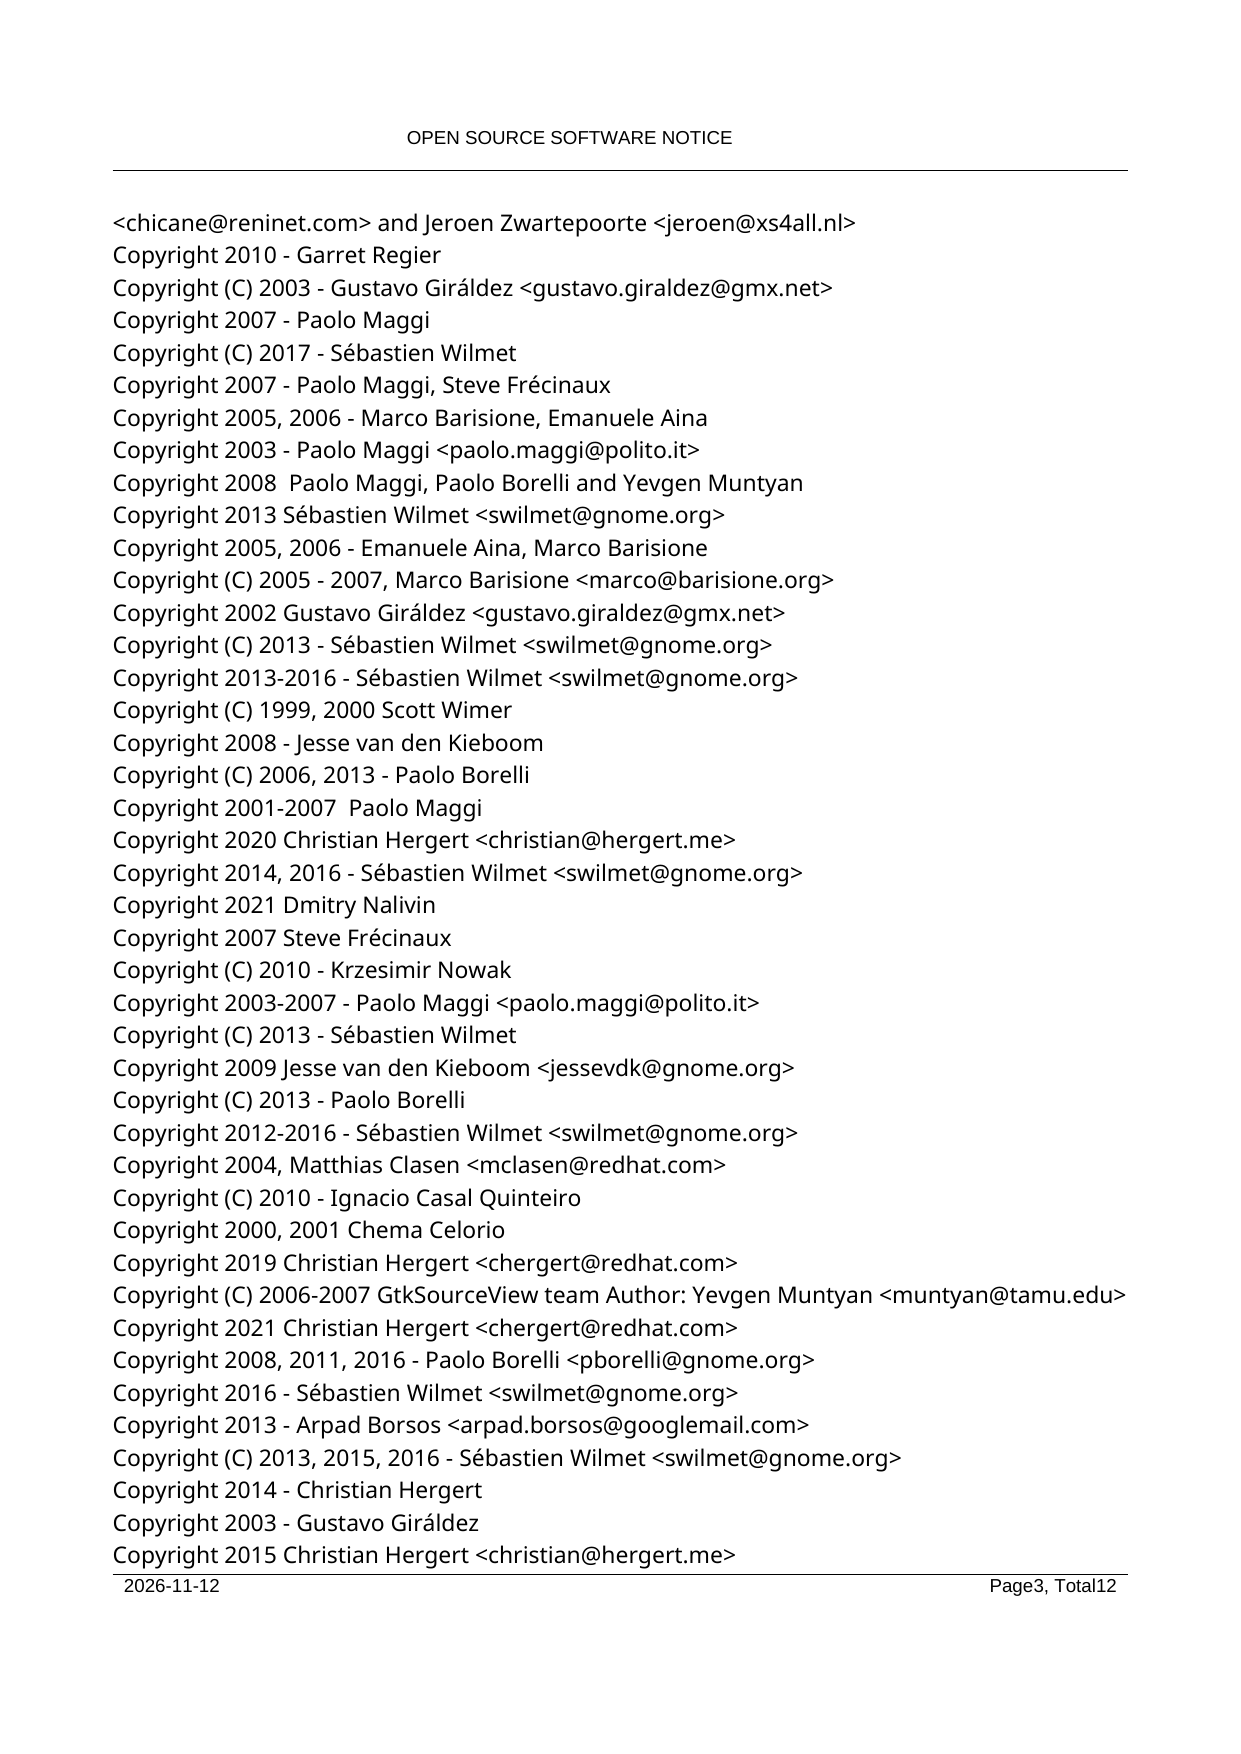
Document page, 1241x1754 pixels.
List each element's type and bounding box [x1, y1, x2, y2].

text [112, 206, 1128, 1571]
